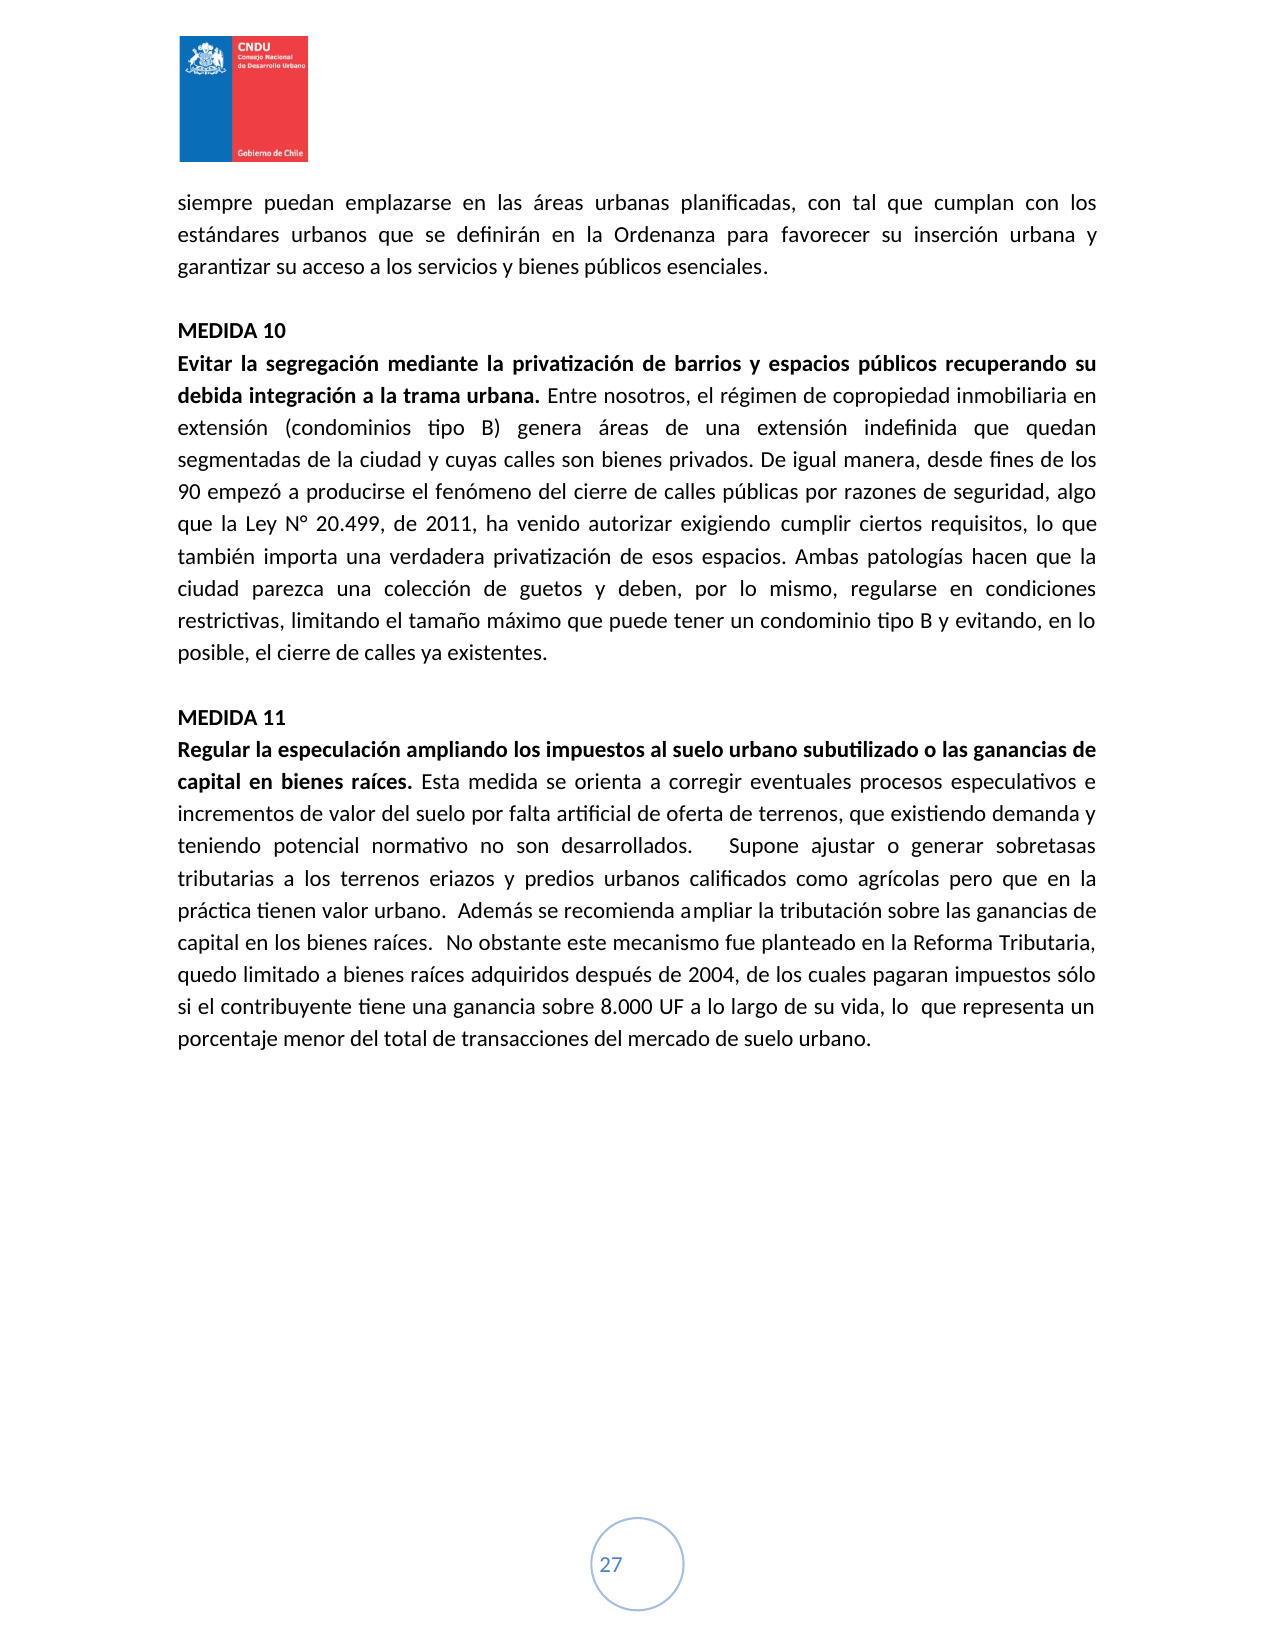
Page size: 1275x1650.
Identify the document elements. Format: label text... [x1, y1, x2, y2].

text Evitar la segregación mediante la privatización de barrios y espacios públicos recuperando su debida integración a la trama urbana. Entre nosotros, el régimen de copropiedad inmobiliaria en extensión (condominios tipo B) genera áreas de una extensión indefinida que quedan segmentadas de la ciudad y cuyas calles son bienes privados. De igual manera, desde fines de los 90 empezó a producirse el fenómeno del cierre de calles públicas por razones de seguridad, algo que la Ley N° 20.499, de 2011, ha venido autorizar exigiendo cumplir ciertos requisitos, lo que también importa una verdadera privatización de esos espacios. Ambas patologías hacen que la ciudad parezca una colección de guetos y deben, por lo mismo, regularse en condiciones restrictivas, limitando el tamaño máximo que puede tener un condominio tipo B y evitando, en lo posible, el cierre de calles ya existentes. [177, 349, 1098, 666]
picture [179, 36, 309, 162]
text MEDIDA 11 [177, 703, 1098, 731]
text Regular la especulación ampliando los impuestos al suelo urbano subutilizado o las ganancias de capital en bienes raíces. Esta medida se orienta a corregir eventuales procesos especulativos e incrementos de valor del suelo por falta artificial de oferta de terrenos, que existiendo demanda y teniendo potencial normativo no son desarrollados. Supone ajustar o generar sobretasas tributarias a los terrenos eriazos y predios urbanos calificados como agrícolas pero que en la práctica tienen valor urbano. Además se recomienda ampliar la tributación sobre las ganancias de capital en los bienes raíces. No obstante este mecanismo fue planteado en la Reforma Tributaria, quedo limitado a bienes raíces adquiridos después de 2004, de los cuales pagaran impuestos sólo si el contribuyente tiene una ganancia sobre 8.000 UF a lo largo de su vida, lo que representa un porcentaje menor del total de transacciones del mercado de suelo urbano. [177, 735, 1098, 1053]
text MEDIDA 10 [177, 316, 1098, 344]
